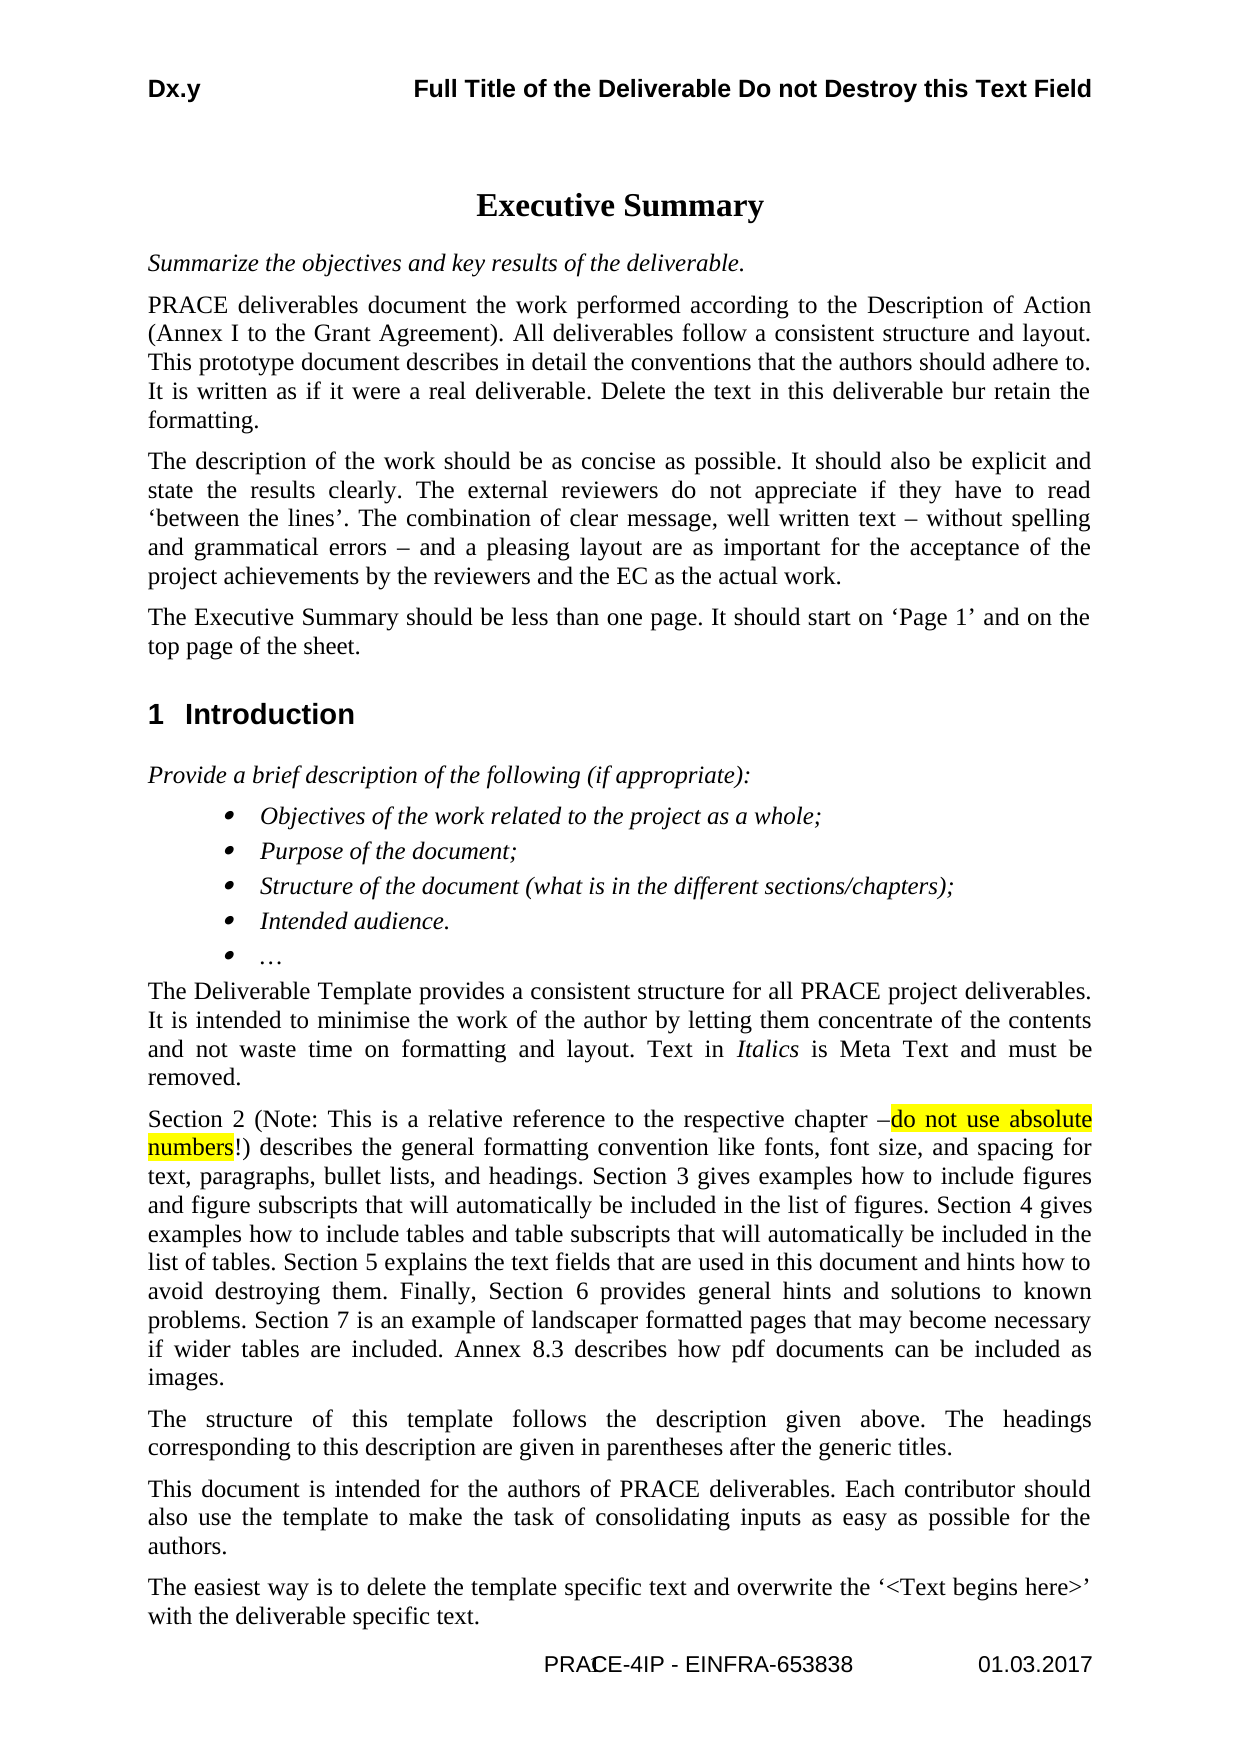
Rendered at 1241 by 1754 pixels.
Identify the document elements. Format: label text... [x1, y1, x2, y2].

text The structure of this template follows the description given above. The headings corresponding to this description are given in parentheses after the generic titles. [148, 1404, 1092, 1461]
text The easiest way is to delete the template specific text and overwrite the ‘<Text begins here>’ with the deliverable specific text. [148, 1572, 1092, 1630]
title Executive Summary [148, 185, 1092, 223]
list Intended audience. [223, 906, 1092, 935]
list Structure of the document (what is in the different sections/chapters); [223, 871, 1092, 900]
text Provide a brief description of the following (if appropriate): [148, 760, 1092, 789]
list Objectives of the work related to the project as a whole; [223, 801, 1092, 830]
text The description of the work should be as concise as possible. It should also be explicit and state the results clearly. The external reviewers do not appreciate if they have to read ‘between the lines’. The combination of clear message, well written text – without spelling and grammatical errors – and a pleasing layout are as important for the acceptance of the project achievements by the reviewers and the EC as the actual work. [148, 446, 1092, 590]
text Summarize the objectives and key results of the deliverable. [148, 248, 1092, 277]
text Section 2 (Note: This is a relative reference to the respective chapter –do not use absolute numbers!) describes the general formatting convention like fonts, font size, and spacing for text, paragraphs, bullet lists, and headings. Section 3 gives examples how to include figures and figure subscripts that will automatically be included in the list of figures. Section 4 gives examples how to include tables and table subscripts that will automatically be included in the list of tables. Section 5 explains the text fields that are used in this document and hints how to avoid destroying them. Finally, Section 6 provides general hints and solutions to known problems. Section 7 is an example of landscaper formatted pages that may become necessary if wider tables are included. Annex 8.3 describes how pdf documents can be included as images. [148, 1104, 1092, 1391]
list Purpose of the document; [223, 836, 1092, 865]
text This document is intended for the authors of PRACE deliverables. Each contributor should also use the template to make the task of consolidating inputs as easy as possible for the authors. [148, 1474, 1092, 1560]
text The Deliverable Template provides a consistent structure for all PRACE project deliverables. It is intended to minimise the work of the author by letting them concentrate of the contents and not waste time on formatting and layout. Text in Italics is Meta Text and must be removed. [148, 976, 1092, 1091]
text PRACE deliverables document the work performed according to the Description of Action (Annex I to the Grant Agreement). All deliverables follow a consistent structure and layout. This prototype document describes in detail the conventions that the authors should adhere to. It is written as if it were a real deliverable. Delete the text in this deliverable bur retain the formatting. [148, 290, 1092, 433]
text The Executive Summary should be less than one page. It should start on ‘Page 1’ and on the top page of the sheet. [148, 602, 1092, 660]
subtitle Introduction [148, 697, 1092, 731]
list … [223, 941, 1092, 970]
